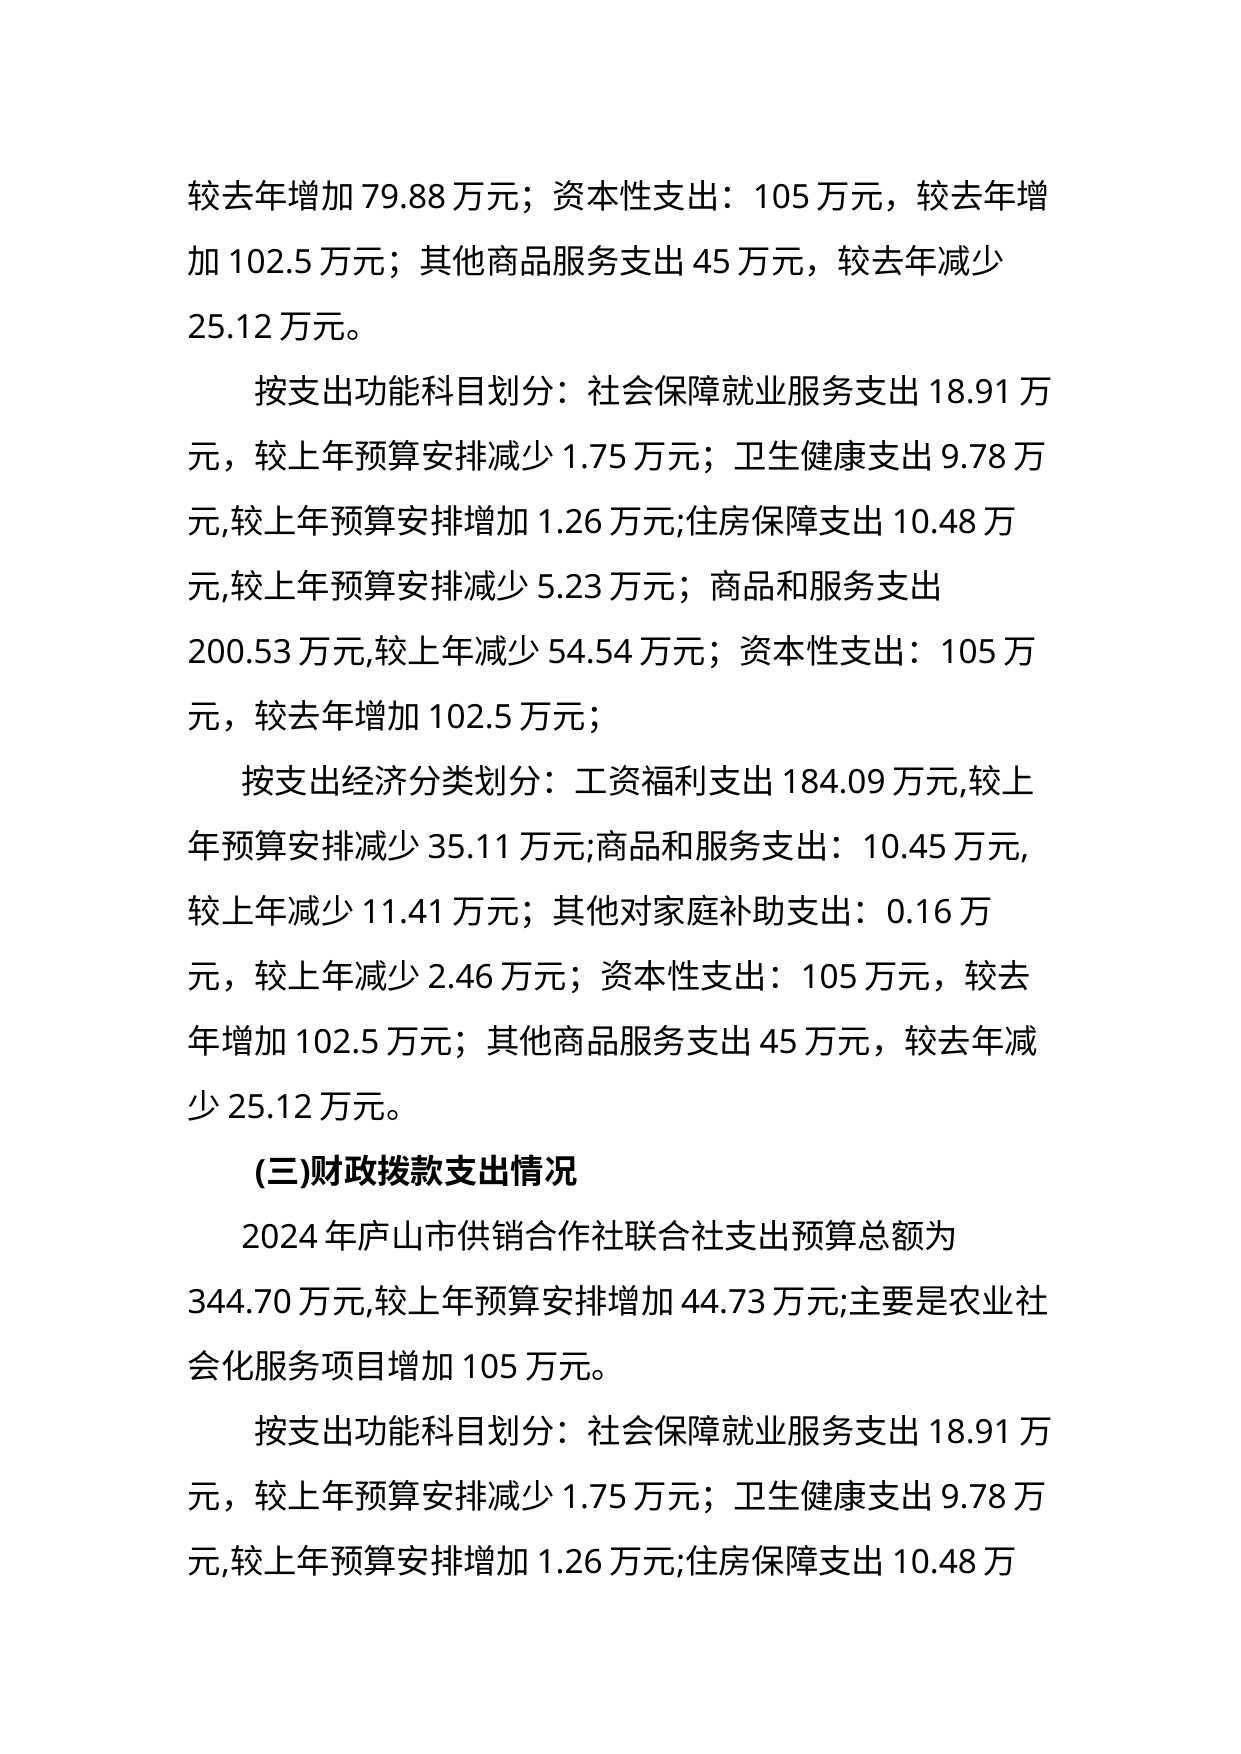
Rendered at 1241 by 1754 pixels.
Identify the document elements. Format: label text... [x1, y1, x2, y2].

text 2024年庐山市供销合作社联合社支出预算总额为344.70万元,较上年预算安排增加44.73万元;主要是农业社会化服务项目增加105万元。 [187, 1202, 1053, 1397]
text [187, 162, 1053, 357]
text 按支出经济分类划分：工资福利支出184.09万元,较上年预算安排减少35.11万元;商品和服务支出：10.45万元,较上年减少11.41万元；其他对家庭补助支出：0.16万元，较上年减少2.46万元；资本性支出：105万元，较去年增加102.5万元；其他商品服务支出45万元，较去年减少25.12万元。 [187, 747, 1053, 1137]
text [187, 1397, 1053, 1592]
text (三)财政拨款支出情况 [187, 1137, 1053, 1202]
